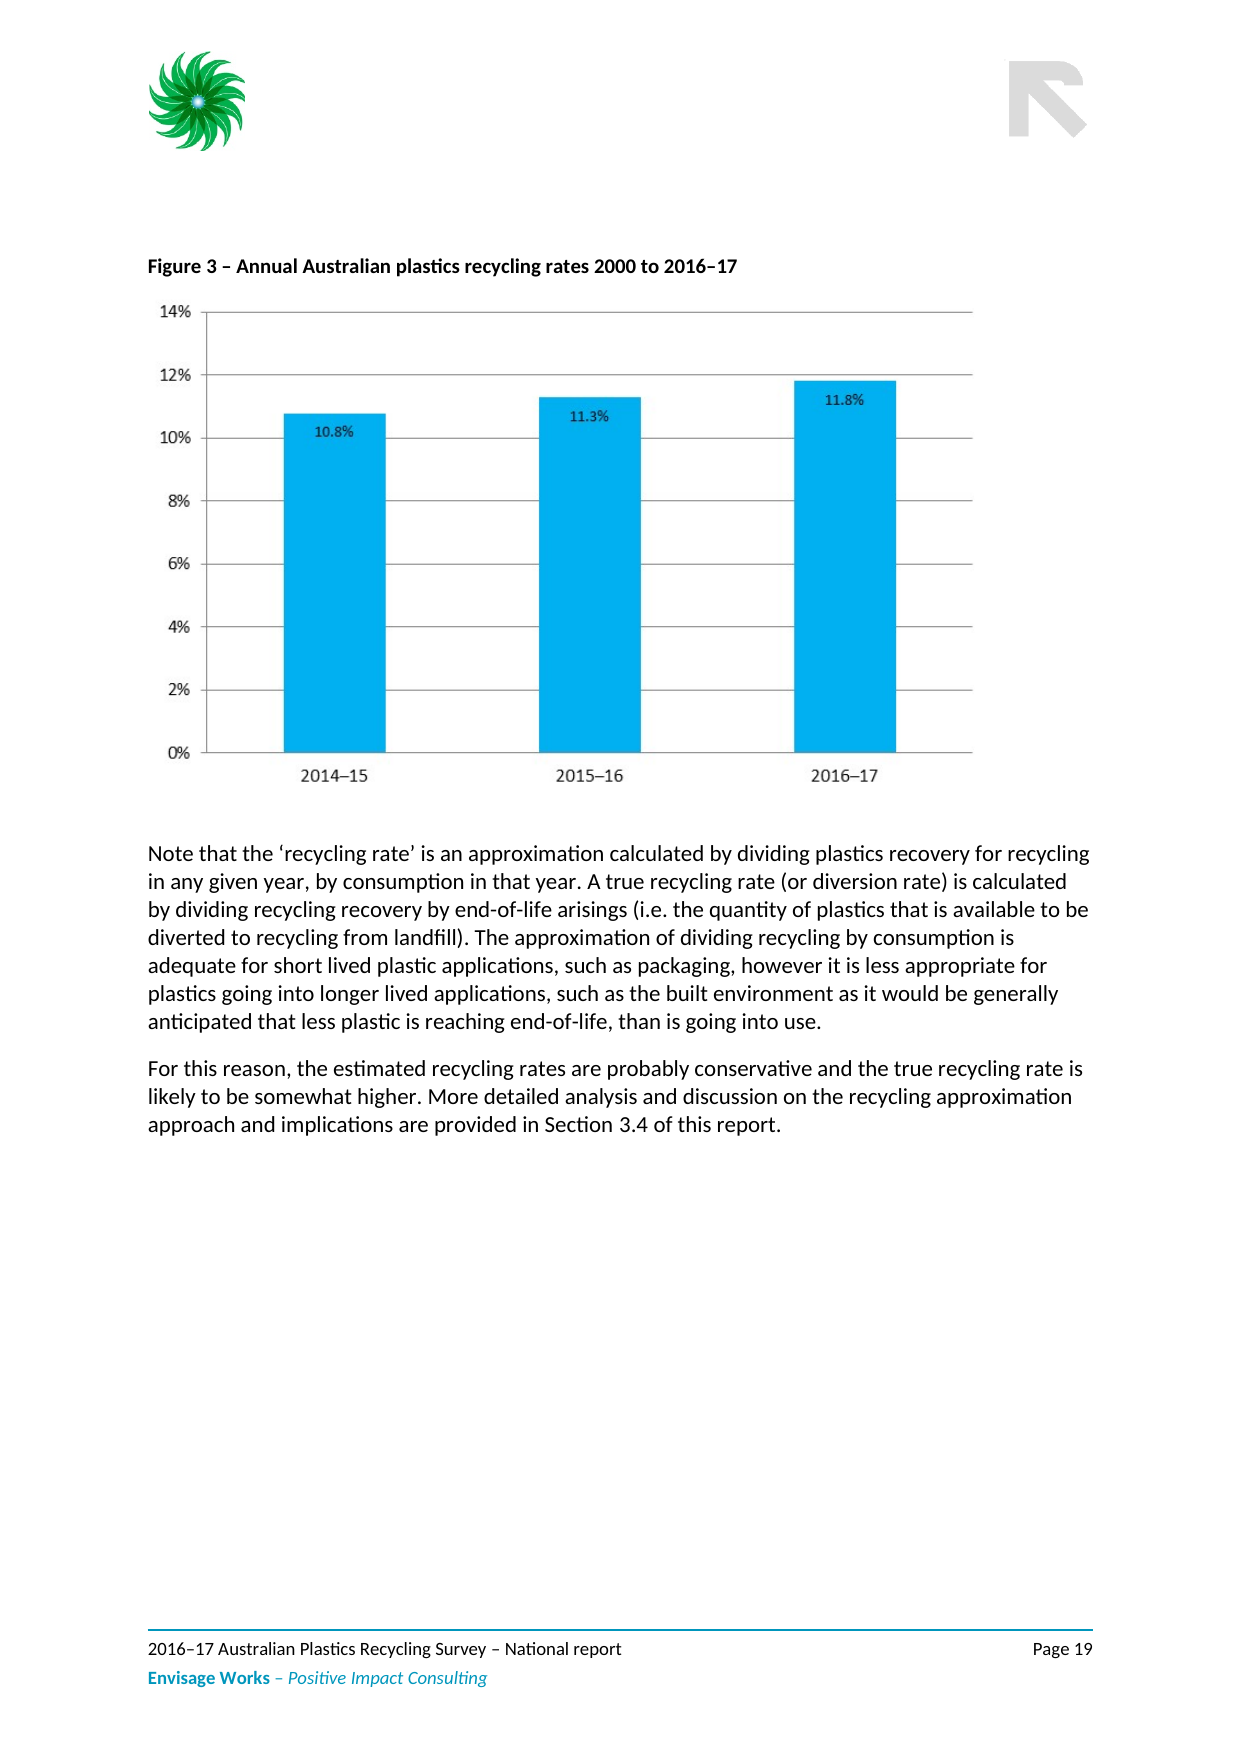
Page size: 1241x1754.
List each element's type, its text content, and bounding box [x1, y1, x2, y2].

picture [147, 291, 975, 808]
picture [1004, 59, 1091, 141]
picture [147, 51, 245, 149]
text Note that the ‘recycling rate’ is an approximation calculated by dividing plastics recovery for recycling in any given year, by consumption in that year. A true recycling rate (or diversion rate) is calculated by dividing recycling recovery by end-of-life arisings (i.e. the quantity of plastics that is available to be diverted to recycling from landfill). The approximation of dividing recycling by consumption is adequate for short lived plastic applications, such as packaging, however it is less appropriate for plastics going into longer lived applications, such as the built environment as it would be generally anticipated that less plastic is reaching end-of-life, than is going into use. [148, 839, 1092, 1035]
table_header Figure 3 – Annual Australian plastics recycling rates 2000 to 2016–17 [136, 254, 1104, 285]
table_cell [136, 285, 1104, 814]
text For this reason, the estimated recycling rates are probably conservative and the true recycling rate is likely to be somewhat higher. More detailed analysis and discussion on the recycling approximation approach and implications are provided in Section 3.4 of this report. [148, 1054, 1092, 1138]
